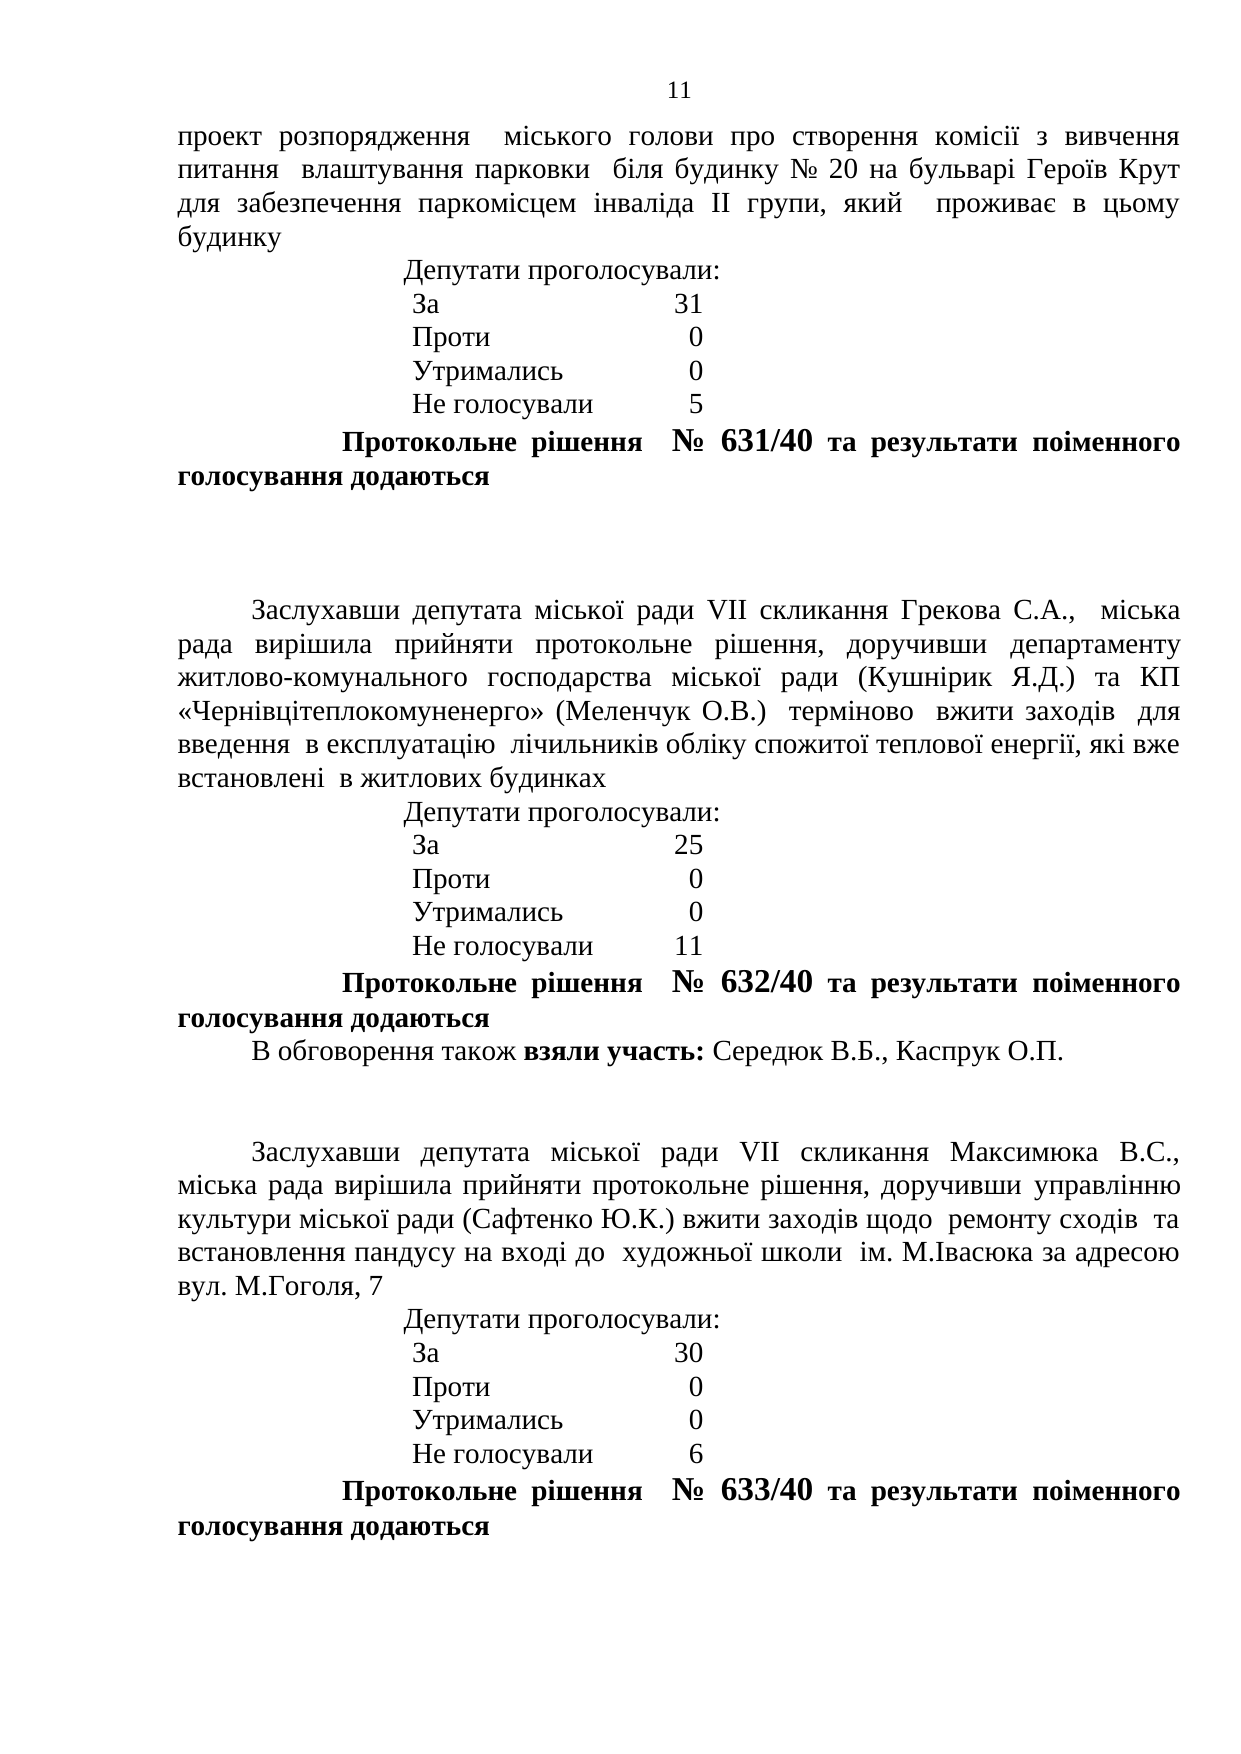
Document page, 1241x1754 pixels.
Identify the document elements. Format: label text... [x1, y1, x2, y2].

text Депутати проголосували: [177, 1302, 1181, 1335]
table_cell 11 [663, 928, 751, 961]
table_cell 0 [663, 353, 751, 386]
text Протокольне рішення № 633/40 та результати поіменного голосування додаються [177, 1469, 1181, 1541]
table_header За [401, 1335, 663, 1369]
table_cell Проти [401, 861, 663, 894]
table_header 31 [663, 286, 751, 319]
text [177, 118, 1181, 252]
table_cell 0 [663, 894, 751, 928]
text Заслухавши депутата міської ради VІІ скликання Грекова С.А., міська рада вирішила прийняти протокольне рішення, доручивши департаменту житлово-комунального господарства міської ради (Кушнірик Я.Д.) та КП «Чернівцітеплокомуненерго» (Меленчук О.В.) терміново вжити заходів для введення в експлуатацію лічильників обліку спожитої теплової енергії, які вже встановлені в житлових будинках [177, 592, 1181, 794]
table_header За [401, 286, 663, 319]
table_cell Утримались [401, 353, 663, 386]
table_cell Не голосували [401, 386, 663, 420]
table_cell Не голосували [401, 1436, 663, 1469]
text В обговорення також взяли участь: Середюк В.Б., Каспрук О.П. [177, 1033, 1181, 1067]
table_cell Проти [401, 319, 663, 353]
table_cell 0 [663, 861, 751, 894]
text Депутати проголосували: [177, 794, 1181, 827]
text Заслухавши депутата міської ради VІІ скликання Максимюка В.С., міська рада вирішила прийняти протокольне рішення, доручивши управлінню культури міської ради (Сафтенко Ю.К.) вжити заходів щодо ремонту сходів та встановлення пандусу на вході до художньої школи ім. М.Івасюка за адресою вул. М.Гоголя, 7 [177, 1134, 1181, 1302]
text Протокольне рішення № 631/40 та результати поіменного голосування додаються [177, 420, 1181, 492]
table_cell Не голосували [401, 928, 663, 961]
table_cell Утримались [401, 1402, 663, 1436]
table_cell 0 [663, 1369, 751, 1402]
table_cell 0 [663, 1402, 751, 1436]
table_header За [401, 827, 663, 861]
text Протокольне рішення № 632/40 та результати поіменного голосування додаються [177, 961, 1181, 1033]
table_cell Проти [401, 1369, 663, 1402]
table_cell Утримались [401, 894, 663, 928]
text Депутати проголосували: [177, 252, 1181, 286]
table_cell 0 [663, 319, 751, 353]
table_cell 5 [663, 386, 751, 420]
table_header 30 [663, 1335, 751, 1369]
table_cell 6 [663, 1436, 751, 1469]
table_header 25 [663, 827, 751, 861]
